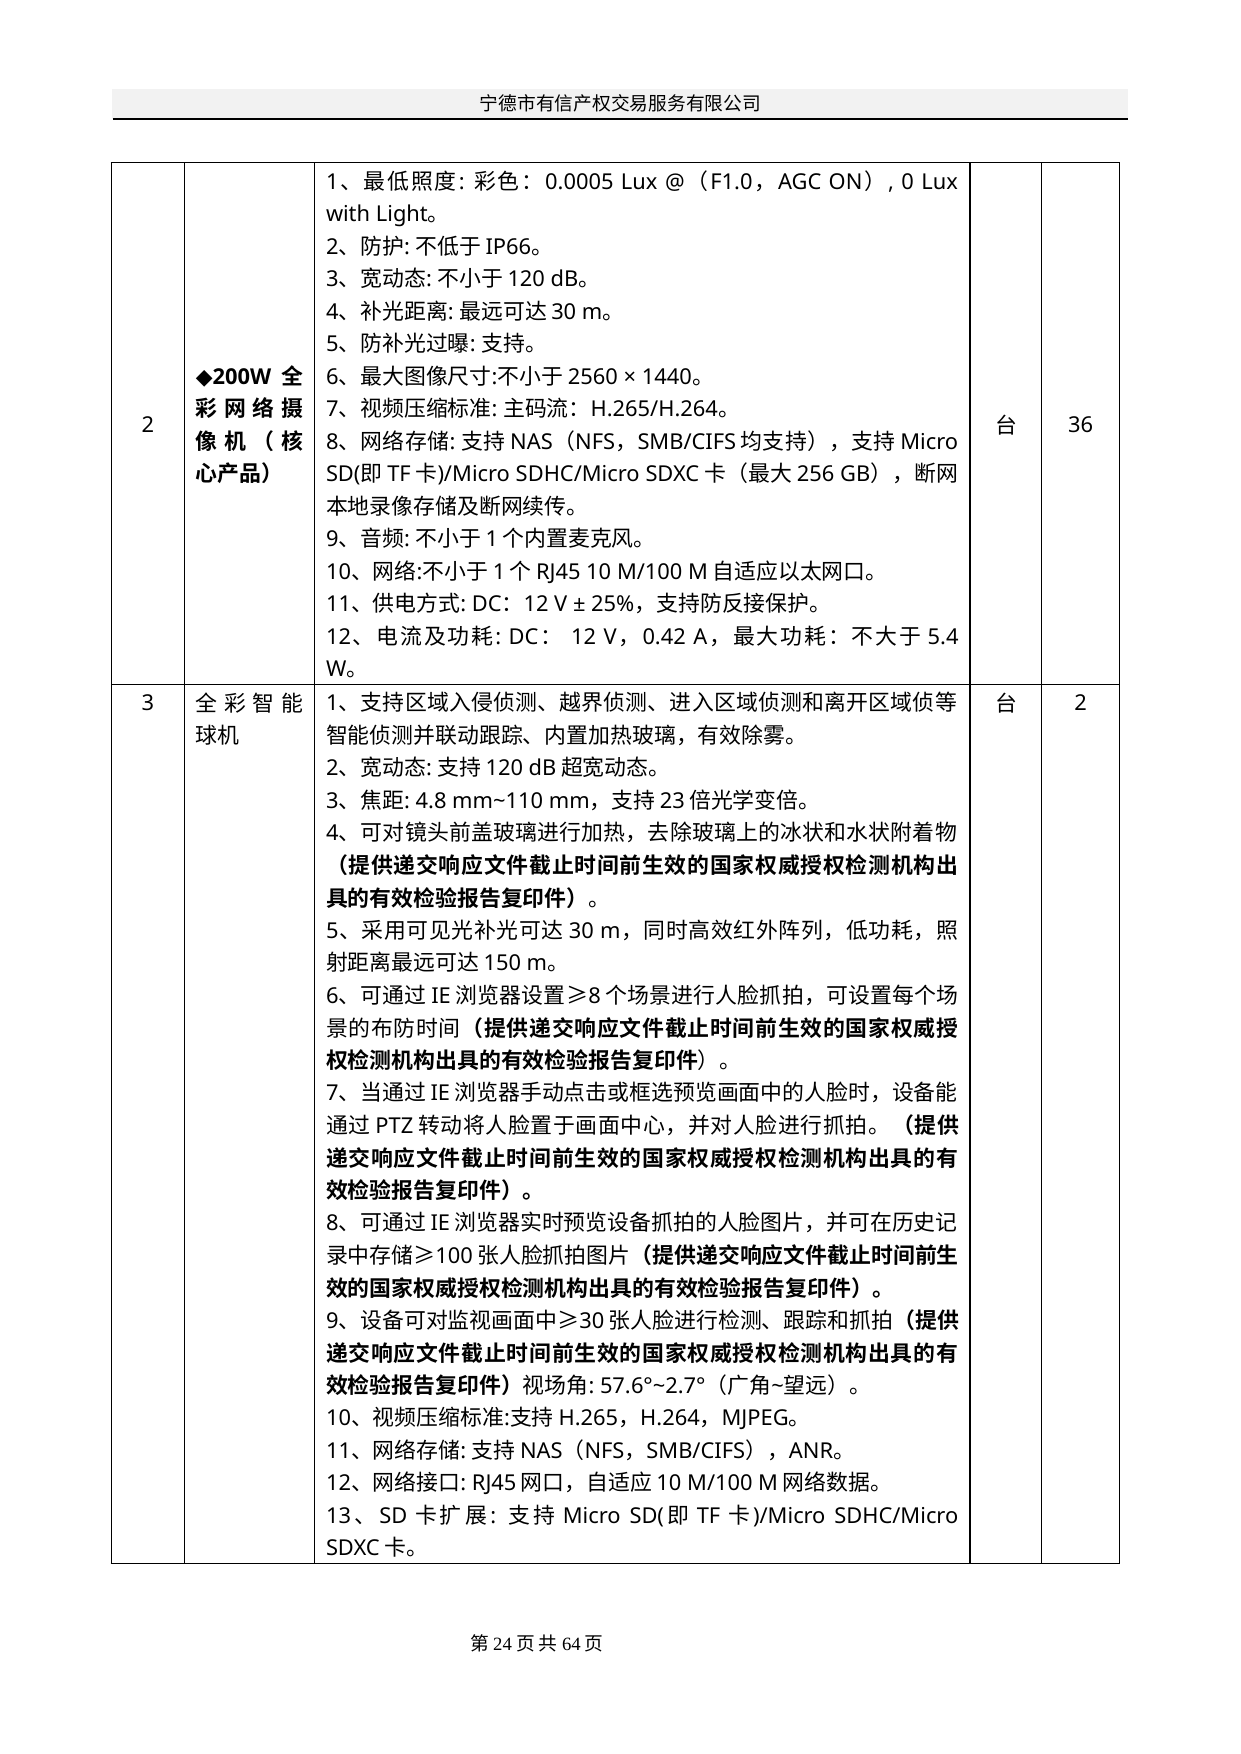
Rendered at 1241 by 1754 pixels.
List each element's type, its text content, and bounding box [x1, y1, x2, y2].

table_cell 36 [1042, 163, 1119, 684]
table_cell 2 [112, 163, 184, 684]
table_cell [315, 685, 969, 1563]
table_cell 1、最低照度: 彩色：0.0005 Lux @（F1.0，AGC ON）, 0 Lux with Light。 2、防护: 不低于IP66。 3、宽动态: 不小于120 dB。 4、补光距离: 最远可达30 m。 5、防补光过曝: 支持。 6、最大图像尺寸:不小于 2560 × 1440。 7、视频压缩标准: 主码流：H.265/H.264。 8、网络存储: 支持NAS（NFS，SMB/CIFS均支持），支持Micro SD(即TF卡)/Micro SDHC/Micro SDXC卡（最大256 GB），断网本地录像存储及断网续传。 9、音频: 不小于1个内置麦克风。 10、网络:不小于 1个RJ45 10 M/100 M自适应以太网口。 11、供电方式: DC：12 V ± 25%，支持防反接保护。 12、电流及功耗: DC： 12 V，0.42 A，最大功耗：不大于5.4 W。 [315, 163, 969, 684]
table_cell ◆200W全彩网络摄像机（核心产品） [185, 163, 314, 684]
table_cell 3 [112, 685, 184, 1563]
table_cell 全彩智能球机 [185, 685, 314, 1563]
table_cell 台 [971, 685, 1041, 1563]
table_cell 2 [1042, 685, 1119, 1563]
table_cell 台 [971, 163, 1041, 684]
